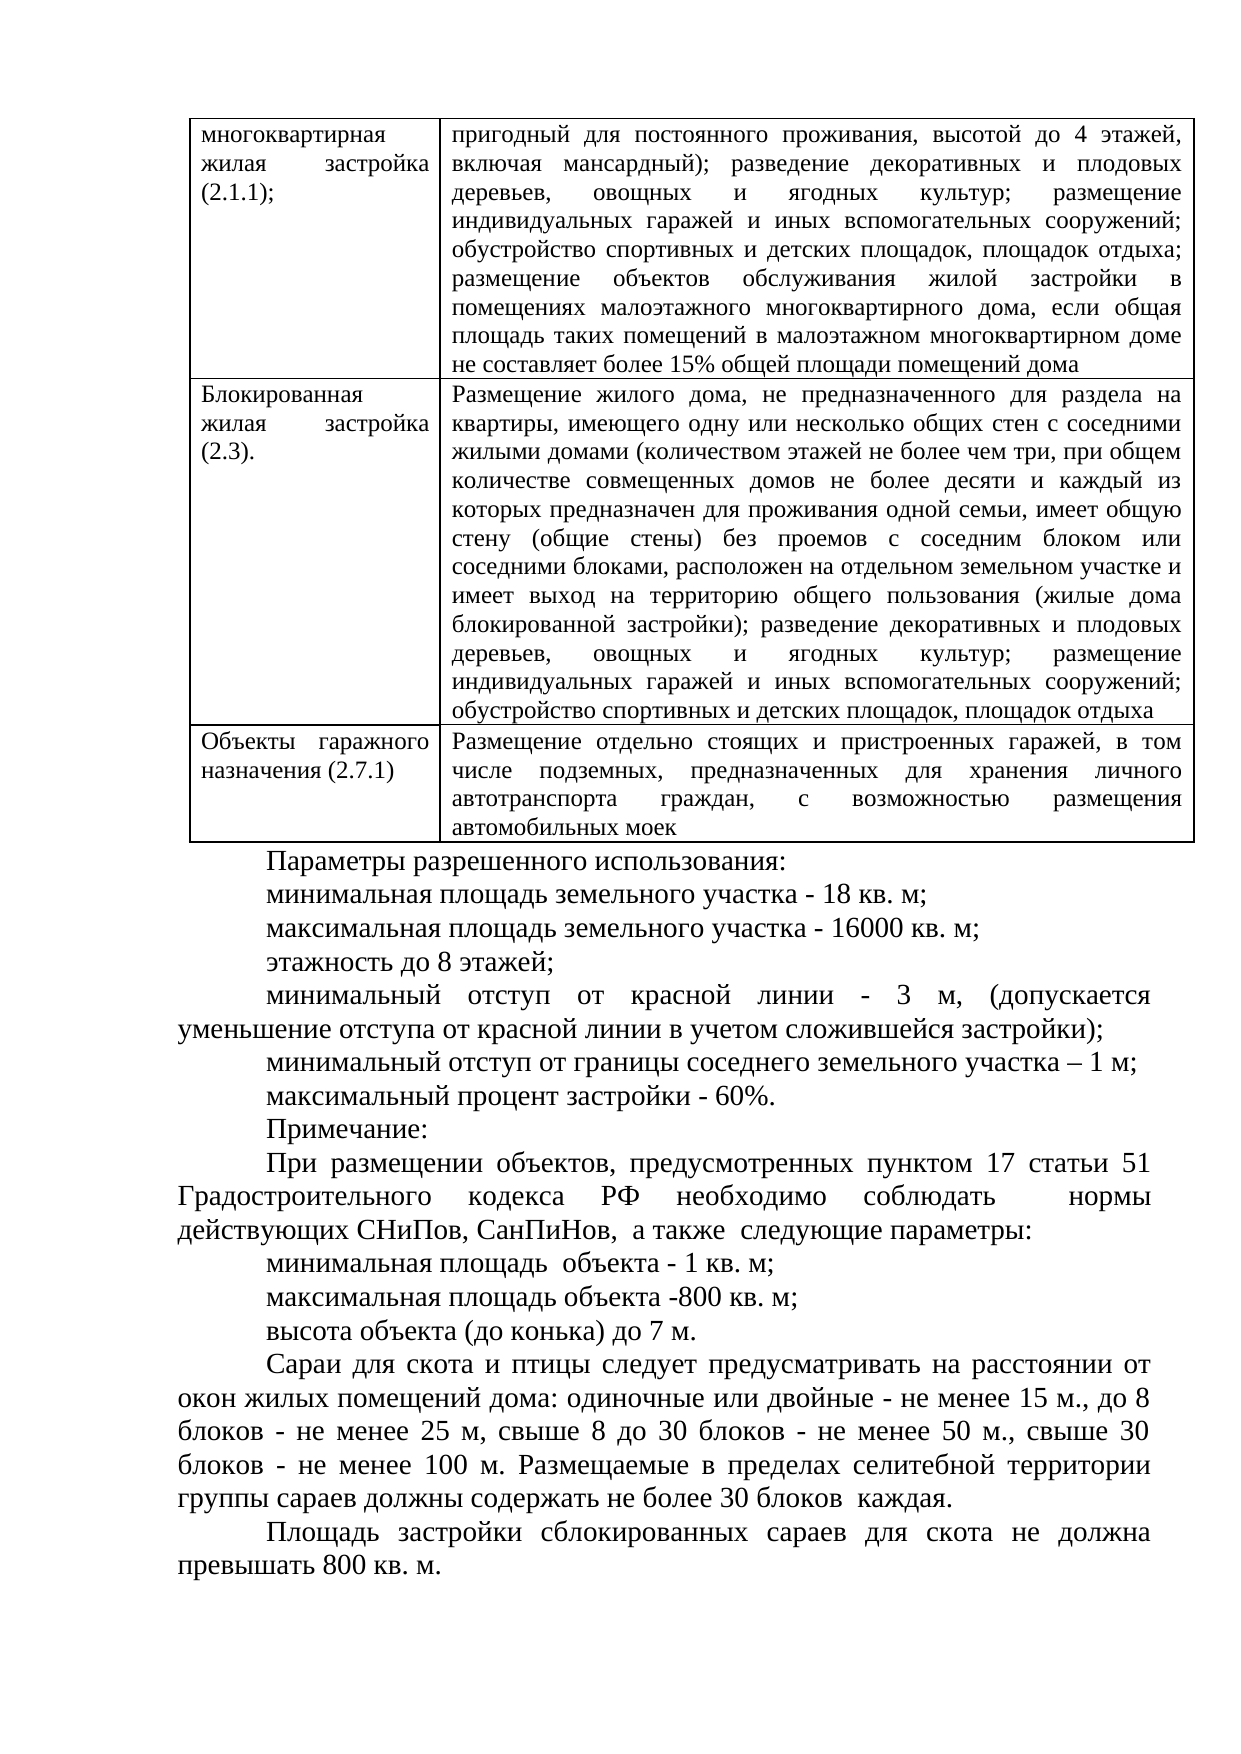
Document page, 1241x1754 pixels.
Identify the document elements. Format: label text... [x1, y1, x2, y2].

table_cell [191, 119, 439, 378]
text максимальная площадь земельного участка - 16000 кв. м; [177, 910, 1152, 944]
table_cell Объекты гаражного назначения (2.7.1) [191, 726, 439, 841]
text Площадь застройки сблокированных сараев для скота не должна превышать 800 кв. м. [177, 1514, 1152, 1581]
text Параметры разрешенного использования: [177, 843, 1152, 877]
table_cell Блокированная жилая застройка (2.3). [191, 379, 439, 724]
text максимальный процент застройки - 60%. [177, 1078, 1152, 1111]
text минимальный отступ от границы соседнего земельного участка – 1 м; [177, 1044, 1152, 1078]
text минимальная площадь земельного участка - 18 кв. м; [177, 877, 1152, 910]
text Примечание: [177, 1111, 1152, 1145]
text максимальная площадь объекта -800 кв. м; [177, 1279, 1152, 1313]
text минимальная площадь объекта - 1 кв. м; [177, 1246, 1152, 1279]
text минимальный отступ от красной линии - 3 м, (допускается уменьшение отступа от красной линии в учетом сложившейся застройки); [177, 977, 1152, 1044]
text высота объекта (до конька) до 7 м. [177, 1313, 1152, 1346]
text Сараи для скота и птицы следует предусматривать на расстоянии от окон жилых помещений дома: одиночные или двойные - не менее 15 м., до 8 блоков - не менее 25 м, свыше 8 до 30 блоков - не менее 50 м., свыше 30 блоков - не менее 100 м. Размещаемые в пределах селитебной территории группы сараев должны содержать не более 30 блоков каждая. [177, 1346, 1152, 1514]
table_cell Размещение жилого дома, не предназначенного для раздела на квартиры, имеющего одну или несколько общих стен с соседними жилыми домами (количеством этажей не более чем три, при общем количестве совмещенных домов не более десяти и каждый из которых предназначен для проживания одной семьи, имеет общую стену (общие стены) без проемов с соседним блоком или соседними блоками, расположен на отдельном земельном участке и имеет выход на территорию общего пользования (жилые дома блокированной застройки); разведение декоративных и плодовых деревьев, овощных и ягодных культур; размещение индивидуальных гаражей и иных вспомогательных сооружений; обустройство спортивных и детских площадок, площадок отдыха [441, 379, 1193, 724]
table_cell Размещение отдельно стоящих и пристроенных гаражей, в том числе подземных, предназначенных для хранения личного автотранспорта граждан, с возможностью размещения автомобильных моек [441, 725, 1193, 841]
text этажность до 8 этажей; [177, 944, 1152, 977]
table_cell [441, 119, 1193, 378]
text При размещении объектов, предусмотренных пунктом 17 статьи 51 Градостроительного кодекса РФ необходимо соблюдать нормы действующих СНиПов, СанПиНов, а также следующие параметры: [177, 1145, 1152, 1246]
